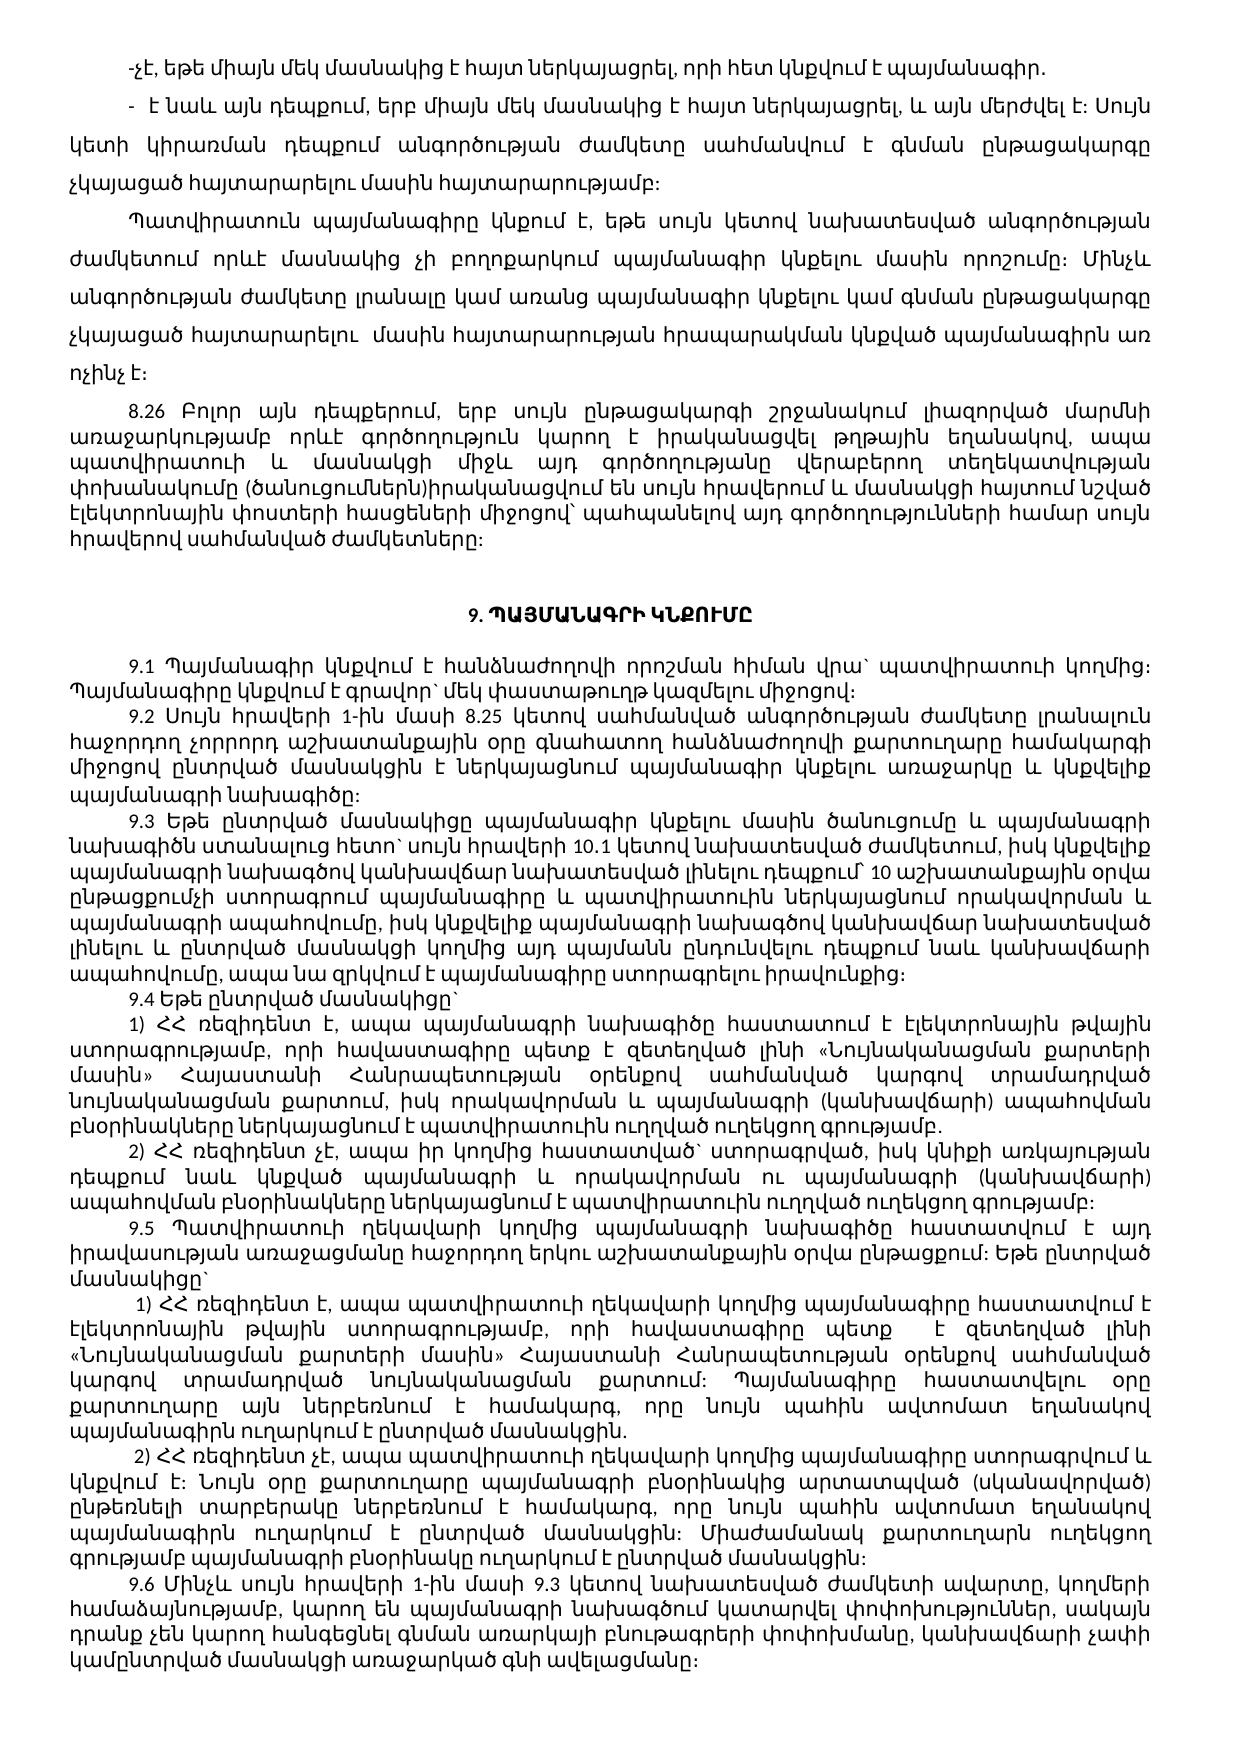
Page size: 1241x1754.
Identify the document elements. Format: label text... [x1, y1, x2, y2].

text 9.3 Եթե ընտրված մասնակիցը պայմանագիր կնքելու մասին ծանուցումը և պայմանագրի նախագիծն ստանալուց հետո` սույն հրավերի 10․1 կետով նախատեսված ժամկետում, իսկ կնքվելիք պայմանագրի նախագծով կանխավճար նախատեսված լինելու դեպքում՝ 10 աշխատանքային օրվա ընթացքումչի ստորագրում պայմանագիրը և պատվիրատուին ներկայացնում որակավորման և պայմանագրի ապահովումը, իսկ կնքվելիք պայմանագրի նախագծով կանխավճար նախատեսված լինելու և ընտրված մասնակցի կողմից այդ պայմանն ընդունվելու դեպքում նաև կանխավճարի ապահովումը, ապա նա զրկվում է պայմանագիրը ստորագրելու իրավունքից։ [69, 808, 1152, 986]
text 1) ՀՀ ռեզիդենտ է, ապա պատվիրատուի ղեկավարի կողմից պայմանագիրը հաստատվում է էլեկտրոնային թվային ստորագրությամբ, որի հավաստագիրը պետք է զետեղված լինի «Նույնականացման քարտերի մասին» Հայաստանի Հանրապետության օրենքով սահմանված կարգով տրամադրված նույնականացման քարտում: Պայմանագիրը հաստատվելու օրը քարտուղարը այն ներբեռնում է համակարգ, որը նույն պահին ավտոմատ եղանակով պայմանագիրն ուղարկում է ընտրված մասնակցին. [69, 1291, 1152, 1444]
text Պատվիրատուն պայմանագիրը կնքում է, եթե սույն կետով նախատեսված անգործության ժամկետում որևէ մասնակից չի բողոքարկում պայմանագիր կնքելու մասին որոշումը։ Մինչև անգործության ժամկետը լրանալը կամ առանց պայմանագիր կնքելու կամ գնման ընթացակարգը չկայացած հայտարարելու մասին հայտարարության հրապարակման կնքված պայմանագիրն առ ոչինչ է։ [69, 208, 1152, 386]
text 2) ՀՀ ռեզիդենտ չէ, ապա պատվիրատուի ղեկավարի կողմից պայմանագիրը ստորագրվում և կնքվում է: Նույն օրը քարտուղարը պայմանագրի բնօրինակից արտատպված (սկանավորված) ընթեռնելի տարբերակը ներբեռնում է համակարգ, որը նույն պահին ավտոմատ եղանակով պայմանագիրն ուղարկում է ընտրված մասնակցին: Միաժամանակ քարտուղարն ուղեկցող գրությամբ պայմանագրի բնօրինակը ուղարկում է ընտրված մասնակցին: [69, 1444, 1152, 1571]
text - է նաև այն դեպքում, երբ միայն մեկ մասնակից է հայտ ներկայացրել, և այն մերժվել է: Սույն կետի կիրառման դեպքում անգործության ժամկետը սահմանվում է գնման ընթացակարգը չկայացած հայտարարելու մասին հայտարարությամբ: [69, 94, 1152, 195]
text 9.4 Եթե ընտրված մասնակիցը` [69, 986, 1152, 1012]
text 8.26 Բոլոր այն դեպքերում, երբ սույն ընթացակարգի շրջանակում լիազորված մարմնի առաջարկությամբ որևէ գործողություն կարող է իրականացվել թղթային եղանակով, ապա պատվիրատուի և մասնակցի միջև այդ գործողությանը վերաբերող տեղեկատվության փոխանակումը (ծանուցումներն)իրականացվում են սույն հրավերում և մասնակցի հայտում նշված էլեկտրոնային փոստերի հասցեների միջոցով՝ պահպանելով այդ գործողությունների համար սույն հրավերով սահմանված ժամկետները: [69, 399, 1152, 551]
text 2) ՀՀ ռեզիդենտ չէ, ապա իր կողմից հաստատված` ստորագրված, իսկ կնիքի առկայության դեպքում նաև կնքված պայմանագրի և որակավորման ու պայմանագրի (կանխավճարի) ապահովման բնօրինակները ներկայացնում է պատվիրատուին ուղղված ուղեկցող գրությամբ: [69, 1139, 1152, 1215]
text 9.1 Պայմանագիր կնքվում է հանձնաժողովի որոշման հիման վրա` պատվիրատուի կողմից։ Պայմանագիրը կնքվում է գրավոր` մեկ փաստաթուղթ կազմելու միջոցով։ [69, 653, 1152, 704]
text 9.2 Սույն հրավերի 1-ին մասի 8.25 կետով սահմանված անգործության ժամկետը լրանալուն հաջորդող չորրորդ աշխատանքային օրը գնահատող հանձնաժողովի քարտուղարը համակարգի միջոցով ընտրված մասնակցին է ներկայացնում պայմանագիր կնքելու առաջարկը և կնքվելիք պայմանագրի նախագիծը: [69, 704, 1152, 808]
text 9.6 Մինչև սույն հրավերի 1-ին մասի 9.3 կետով նախատեսված ժամկետի ավարտը, կողմերի համաձայնությամբ, կարող են պայմանագրի նախագծում կատարվել փոփոխություններ, սակայն դրանք չեն կարող հանգեցնել գնման առարկայի բնութագրերի փոփոխմանը, կանխավճարի չափի կամընտրված մասնակցի առաջարկած գնի ավելացմանը։ [69, 1571, 1152, 1672]
text 9.5 Պատվիրատուի ղեկավարի կողմից պայմանագրի նախագիծը հաստատվում է այդ իրավասության առաջացմանը հաջորդող երկու աշխատանքային օրվա ընթացքում: Եթե ընտրված մասնակիցը` [69, 1215, 1152, 1291]
text -չէ, եթե միայն մեկ մասնակից է հայտ ներկայացրել, որի հետ կնքվում է պայմանագիր․ [69, 56, 1152, 81]
text 9. ՊԱՅՄԱՆԱԳՐԻ ԿՆՔՈՒՄԸ [69, 602, 1152, 627]
text 1) ՀՀ ռեզիդենտ է, ապա պայմանագրի նախագիծը հաստատում է էլեկտրոնային թվային ստորագրությամբ, որի հավաստագիրը պետք է զետեղված լինի «Նույնականացման քարտերի մասին» Հայաստանի Հանրապետության օրենքով սահմանված կարգով տրամադրված նույնականացման քարտում, իսկ որակավորման և պայմանագրի (կանխավճարի) ապահովման բնօրինակները ներկայացնում է պատվիրատուին ուղղված ուղեկցող գրությամբ. [69, 1012, 1152, 1139]
